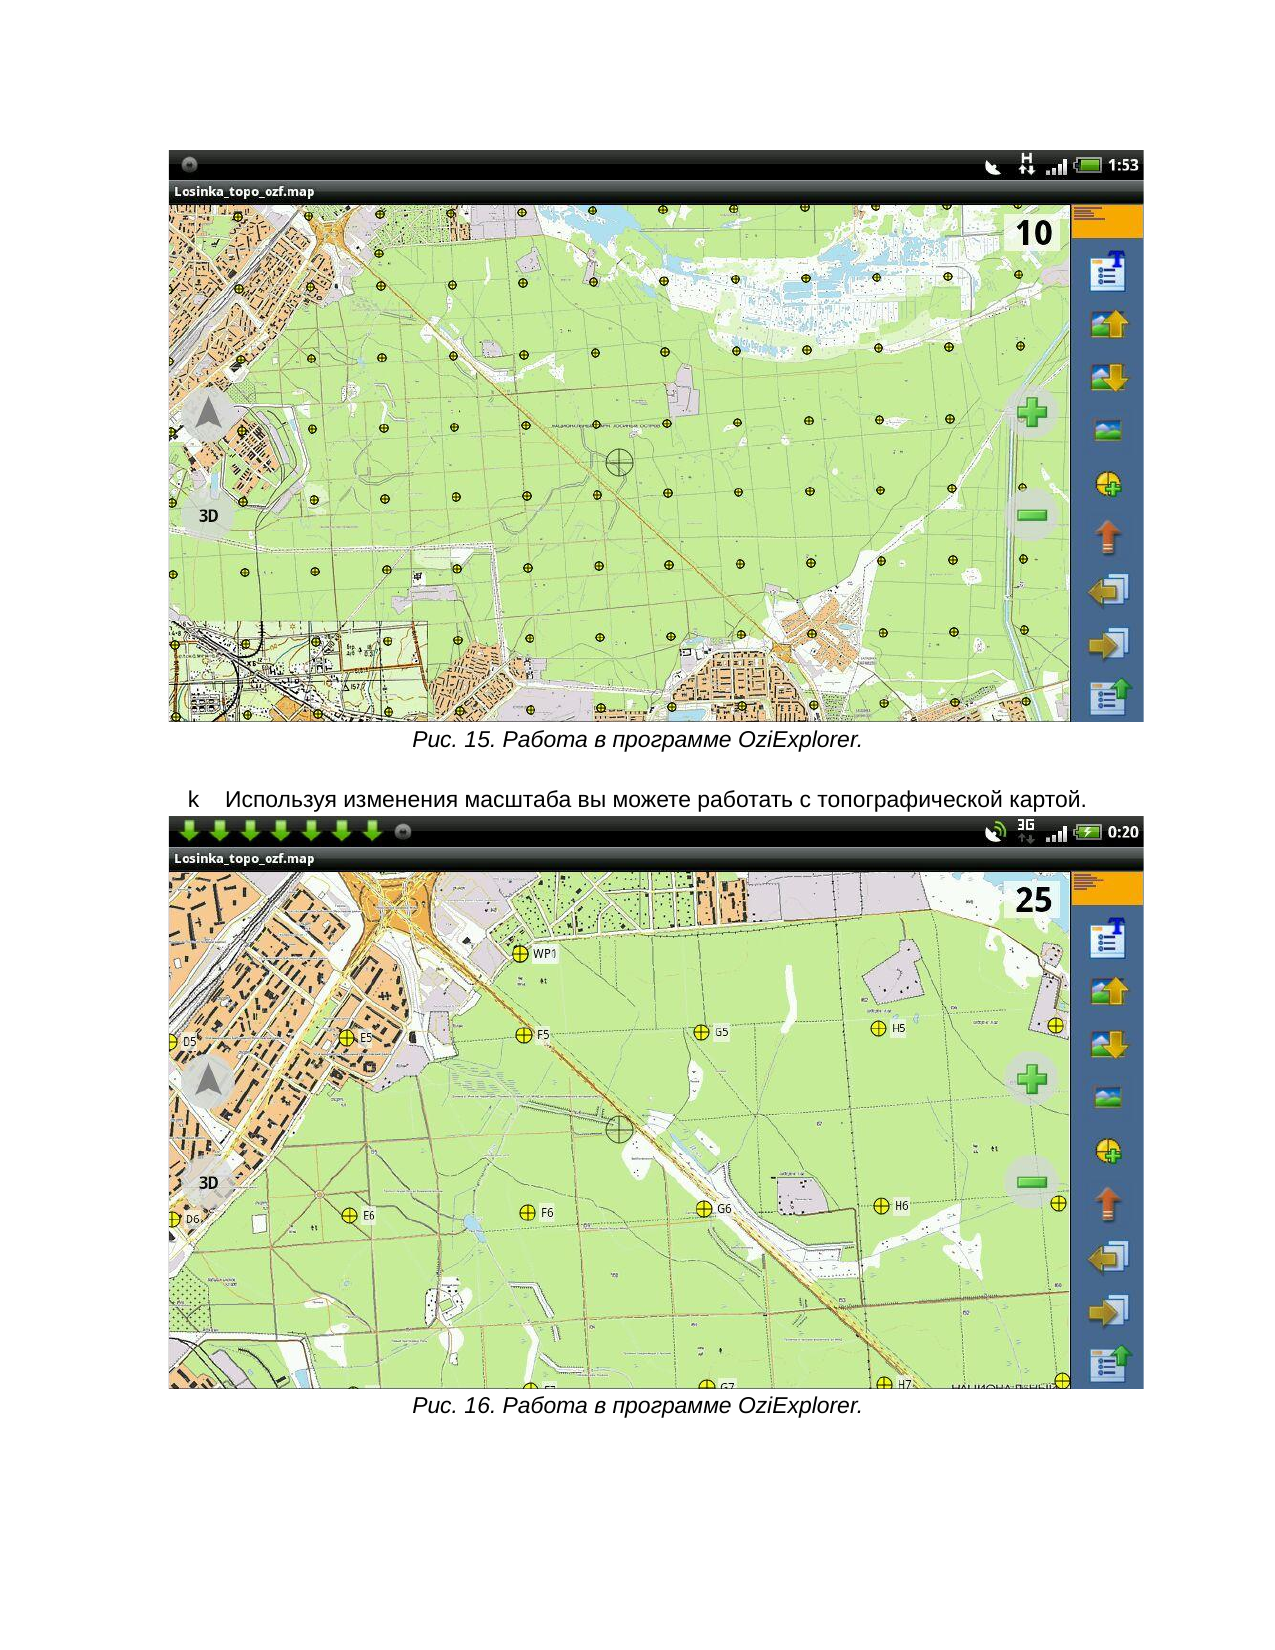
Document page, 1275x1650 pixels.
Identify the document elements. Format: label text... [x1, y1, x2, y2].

picture [168, 150, 1144, 722]
text Рис. 16. Работа в программе OziExplorer. [150, 1392, 1125, 1418]
text Рис. 15. Работа в программе OziExplorer. [150, 726, 1125, 752]
list Используя изменения масштаба вы можете работать с топографической картой. [188, 786, 1125, 812]
picture [168, 816, 1144, 1389]
